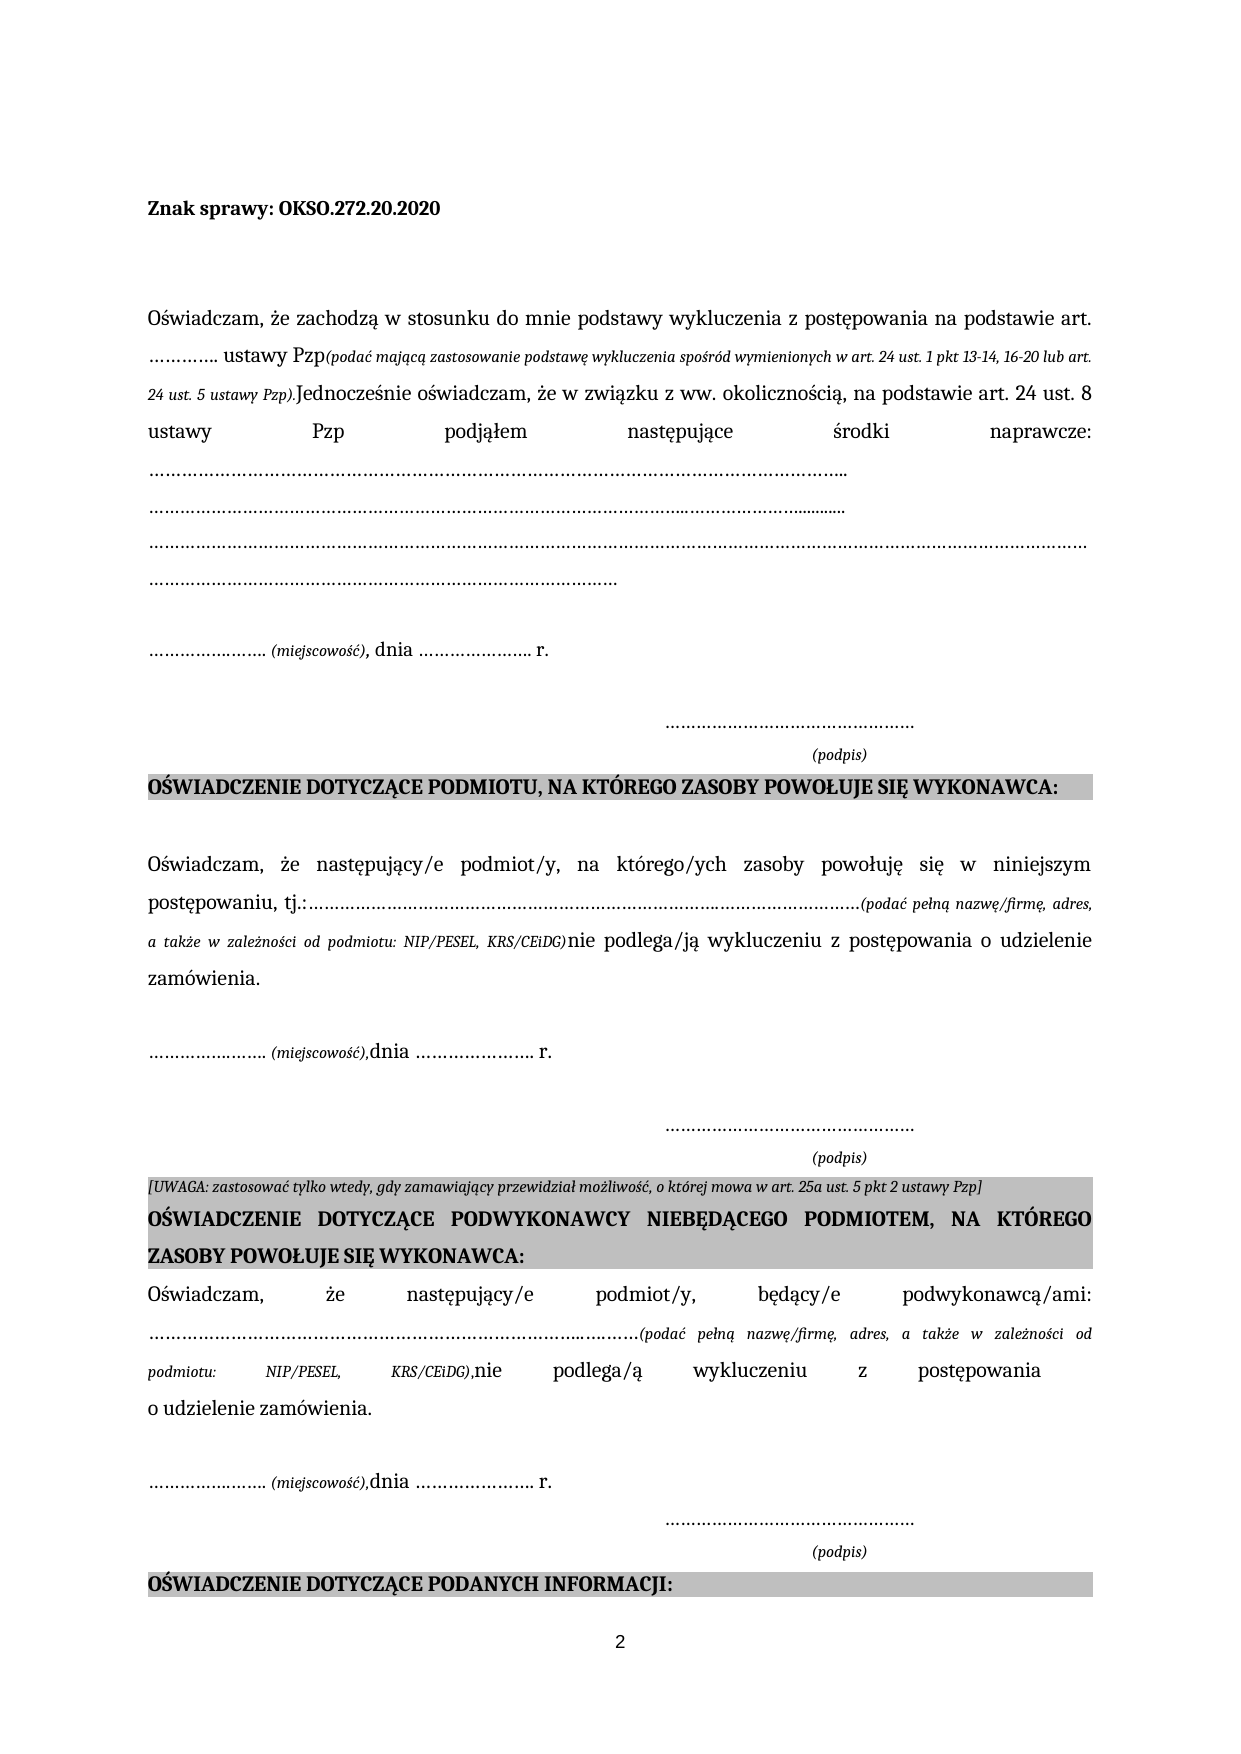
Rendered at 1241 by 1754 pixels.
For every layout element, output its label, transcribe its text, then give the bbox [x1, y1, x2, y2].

text …………….……. (miejscowość),dnia …………………. r. [148, 1039, 1093, 1064]
text (podpis) [738, 1543, 1093, 1562]
text Oświadczam, że następujący/e podmiot/y, na którego/ych zasoby powołuję się w niniejszym postępowaniu, tj.:…………………………………………………………………….………………………(podać pełną nazwę/firmę, adres, a także w zależności od podmiotu: NIP/PESEL, KRS/CEiDG)nie podlega/ją wykluczeniu z postępowania o udzielenie zamówienia. [148, 852, 1093, 991]
text …………….……. (miejscowość), dnia …………………. r. [148, 638, 1093, 662]
text (podpis) [738, 746, 1093, 765]
text ………………………………………… [148, 1113, 1093, 1137]
text OŚWIADCZENIE DOTYCZĄCE PODMIOTU, NA KTÓREGO ZASOBY POWOŁUJE SIĘ WYKONAWCA: [148, 774, 1093, 800]
text ………………………………………… [148, 1507, 1093, 1531]
text …………….……. (miejscowość),dnia …………………. r. [148, 1469, 1093, 1494]
text Oświadczam, że następujący/e podmiot/y, będący/e podwykonawcą/ami:……………………………………………………………………..….……(podać pełną nazwę/firmę, adres, a także w zależności od podmiotu: NIP/PESEL, KRS/CEiDG),nie podlega/ą wykluczeniu z postępowania o udzielenie zamówienia. [148, 1282, 1093, 1421]
text [UWAGA: zastosować tylko wtedy, gdy zamawiający przewidział możliwość, o której mowa w art. 25a ust. 5 pkt 2 ustawy Pzp] [148, 1177, 1093, 1197]
text OŚWIADCZENIE DOTYCZĄCE PODWYKONAWCY NIEBĘDĄCEGO PODMIOTEM, NA KTÓREGO ZASOBY POWOŁUJE SIĘ WYKONAWCA: [148, 1206, 1093, 1269]
text (podpis) [738, 1149, 1093, 1168]
text OŚWIADCZENIE DOTYCZĄCE PODANYCH INFORMACJI: [148, 1572, 1093, 1597]
text Oświadczam, że zachodzą w stosunku do mnie podstawy wykluczenia z postępowania na podstawie art. …………. ustawy Pzp(podać mającą zastosowanie podstawę wykluczenia spośród wymienionych w art. 24 ust. 1 pkt 13-14, 16-20 lub art. 24 ust. 5 ustawy Pzp).Jednocześnie oświadczam, że w związku z ww. okolicznością, na podstawie art. 24 ust. 8 ustawy Pzp podjąłem następujące środki naprawcze: ……………………………………………………………………………………………………………….. [148, 305, 1093, 482]
text …………………………………………………………………………………………..…………………...........……………………………………………………………………………………………………………………………………………………………………………………………………………………………………………… [148, 494, 1093, 590]
text ………………………………………… [148, 710, 1093, 734]
